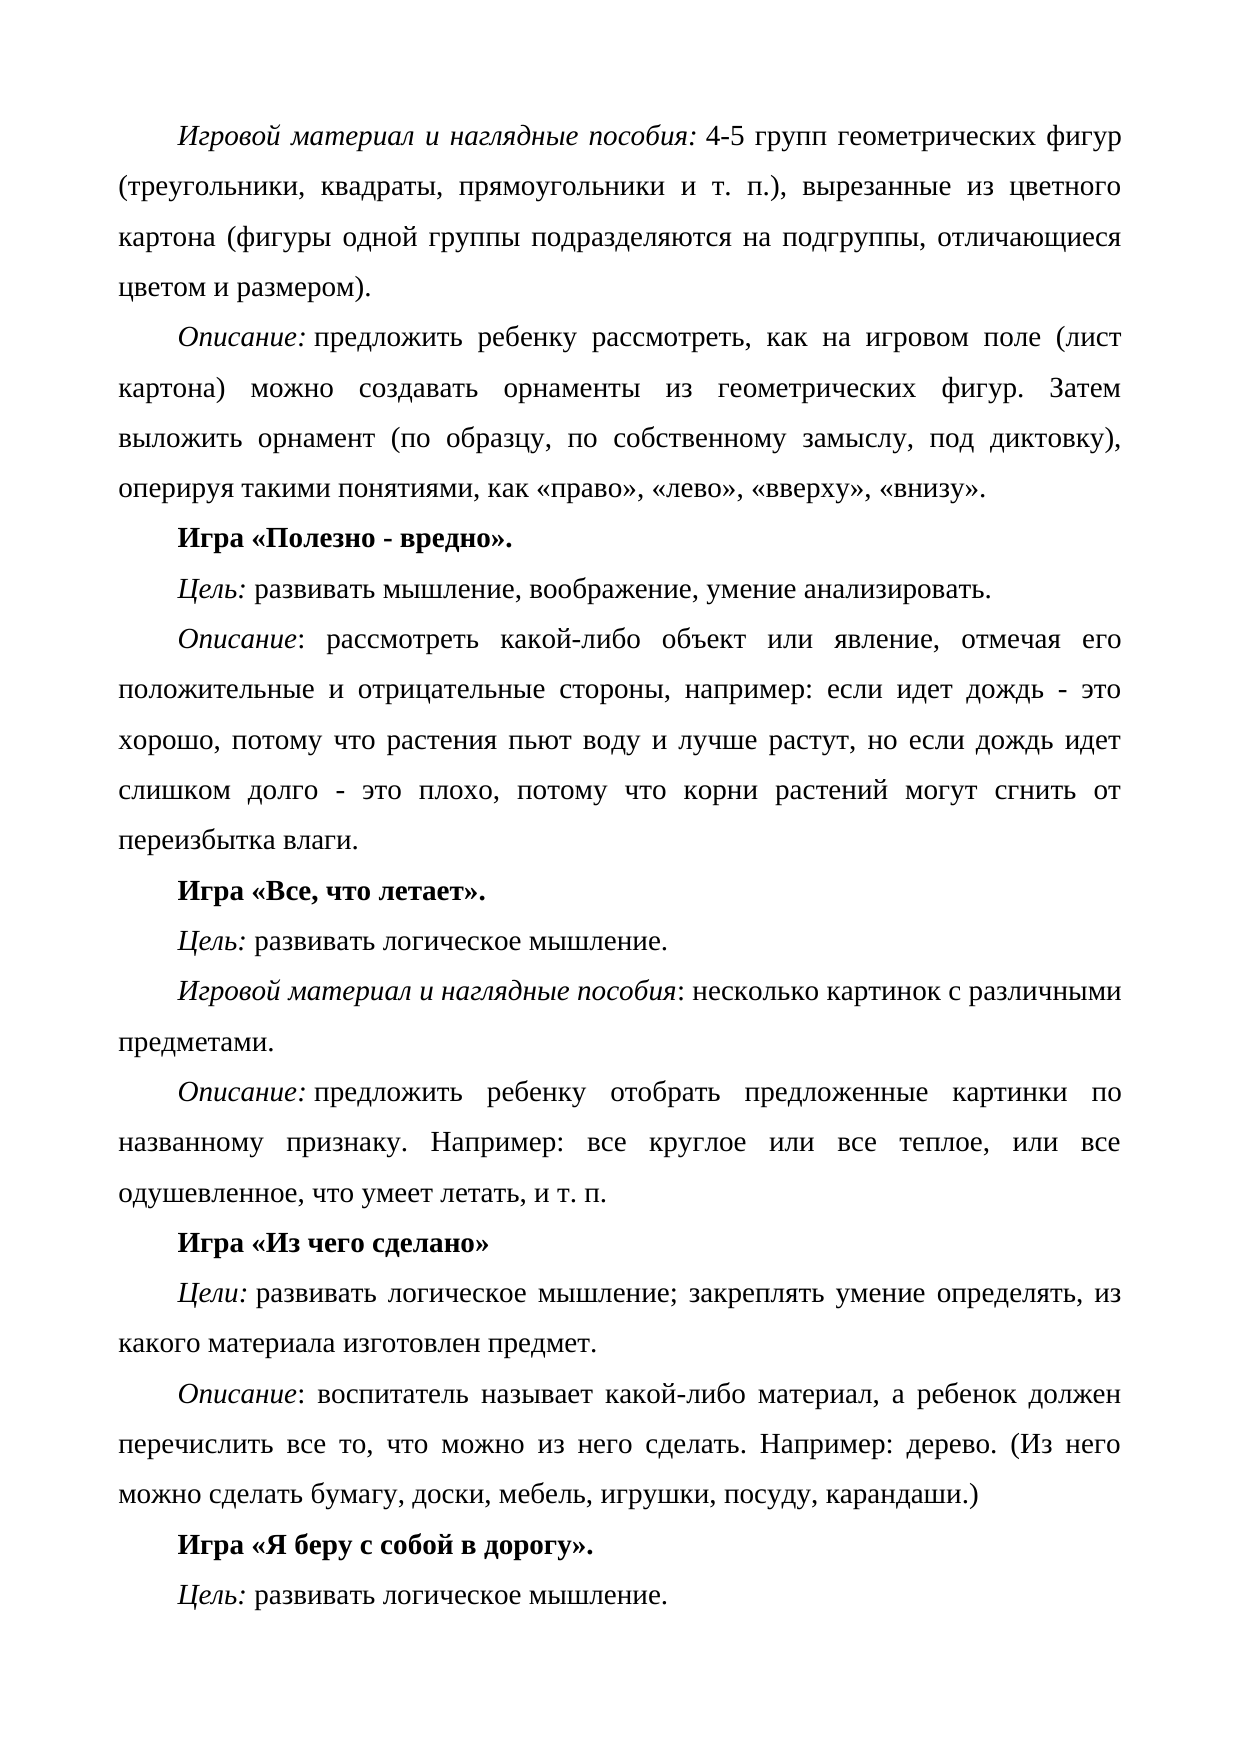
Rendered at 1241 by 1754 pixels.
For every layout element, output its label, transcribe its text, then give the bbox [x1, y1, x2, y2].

text Игра «Все, что летает». [118, 873, 1122, 906]
text Описание: предложить ребенку рассмотреть, как на игровом поле (лист картона) можно создавать орнаменты из геометрических фигур. Затем выложить орнамент (по образцу, по собственному замыслу, под диктовку), оперируя такими понятиями, как «право», «лево», «вверху», «внизу». [118, 319, 1122, 504]
text Игра «Я беру с собой в дорогу». [118, 1527, 1122, 1560]
text Игровой материал и наглядные пособия: несколько картинок с различными предметами. [118, 973, 1122, 1057]
text Описание: рассмотреть какой-либо объект или явление, отмечая его положительные и отрицательные стороны, например: если идет дождь - это хорошо, потому что растения пьют воду и лучше растут, но если дождь идет слишком долго - это плохо, потому что корни растений могут сгнить от переизбытка влаги. [118, 621, 1122, 856]
text Цель: развивать логическое мышление. [118, 1577, 1122, 1611]
text Игра «Из чего сделано» [118, 1225, 1122, 1258]
text Цель: развивать мышление, воображение, умение анализировать. [118, 571, 1122, 604]
text Игровой материал и наглядные пособия: 4-5 групп геометрических фигур (треугольники, квадраты, прямоугольники и т. п.), вырезанные из цветного картона (фигуры одной группы подразделяются на подгруппы, отличающиеся цветом и размером). [118, 118, 1122, 303]
text Цели: развивать логическое мышление; закреплять умение определять, из какого материала изготовлен предмет. [118, 1275, 1122, 1359]
text Описание: воспитатель называет какой-либо материал, а ребенок должен перечислить все то, что можно из него сделать. Например: дерево. (Из него можно сделать бумагу, доски, мебель, игрушки, посуду, карандаши.) [118, 1376, 1122, 1510]
text Описание: предложить ребенку отобрать предложенные картинки по названному признаку. Например: все круглое или все теплое, или все одушевленное, что умеет летать, и т. п. [118, 1074, 1122, 1208]
text Цель: развивать логическое мышление. [118, 923, 1122, 957]
text Игра «Полезно - вредно». [118, 521, 1122, 554]
